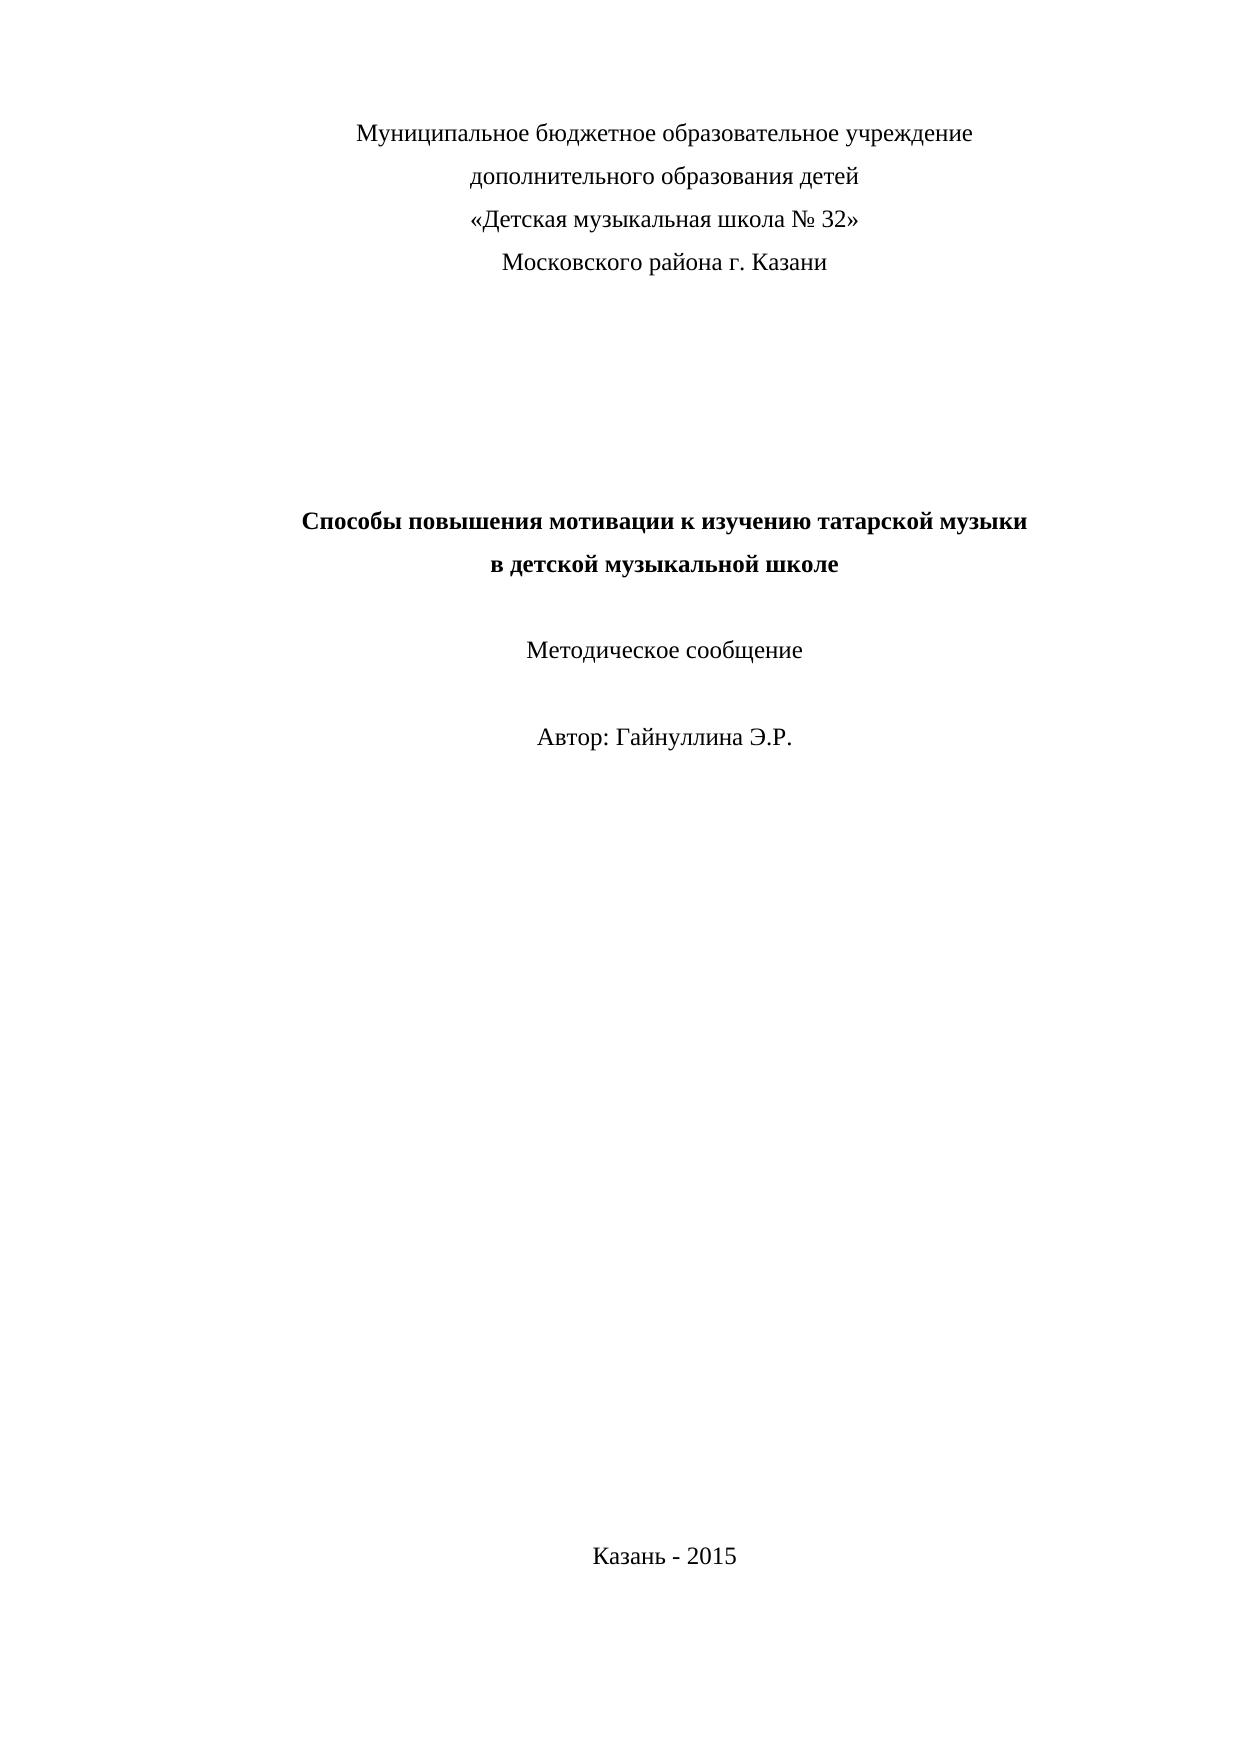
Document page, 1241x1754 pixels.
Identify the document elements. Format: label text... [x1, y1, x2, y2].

text Способы повышения мотивации к изучению татарской музыки [177, 506, 1152, 535]
text Автор: Гайнуллина Э.Р. [177, 722, 1152, 751]
text «Детская музыкальная школа № 32» [177, 204, 1152, 233]
text в детской музыкальной школе [177, 549, 1152, 578]
text Методическое сообщение [177, 636, 1152, 664]
text Казань - 2015 [177, 1541, 1152, 1570]
text Муниципальное бюджетное образовательное учреждение [177, 118, 1152, 147]
text Московского района г. Казани [177, 247, 1152, 276]
text дополнительного образования детей [177, 161, 1152, 190]
